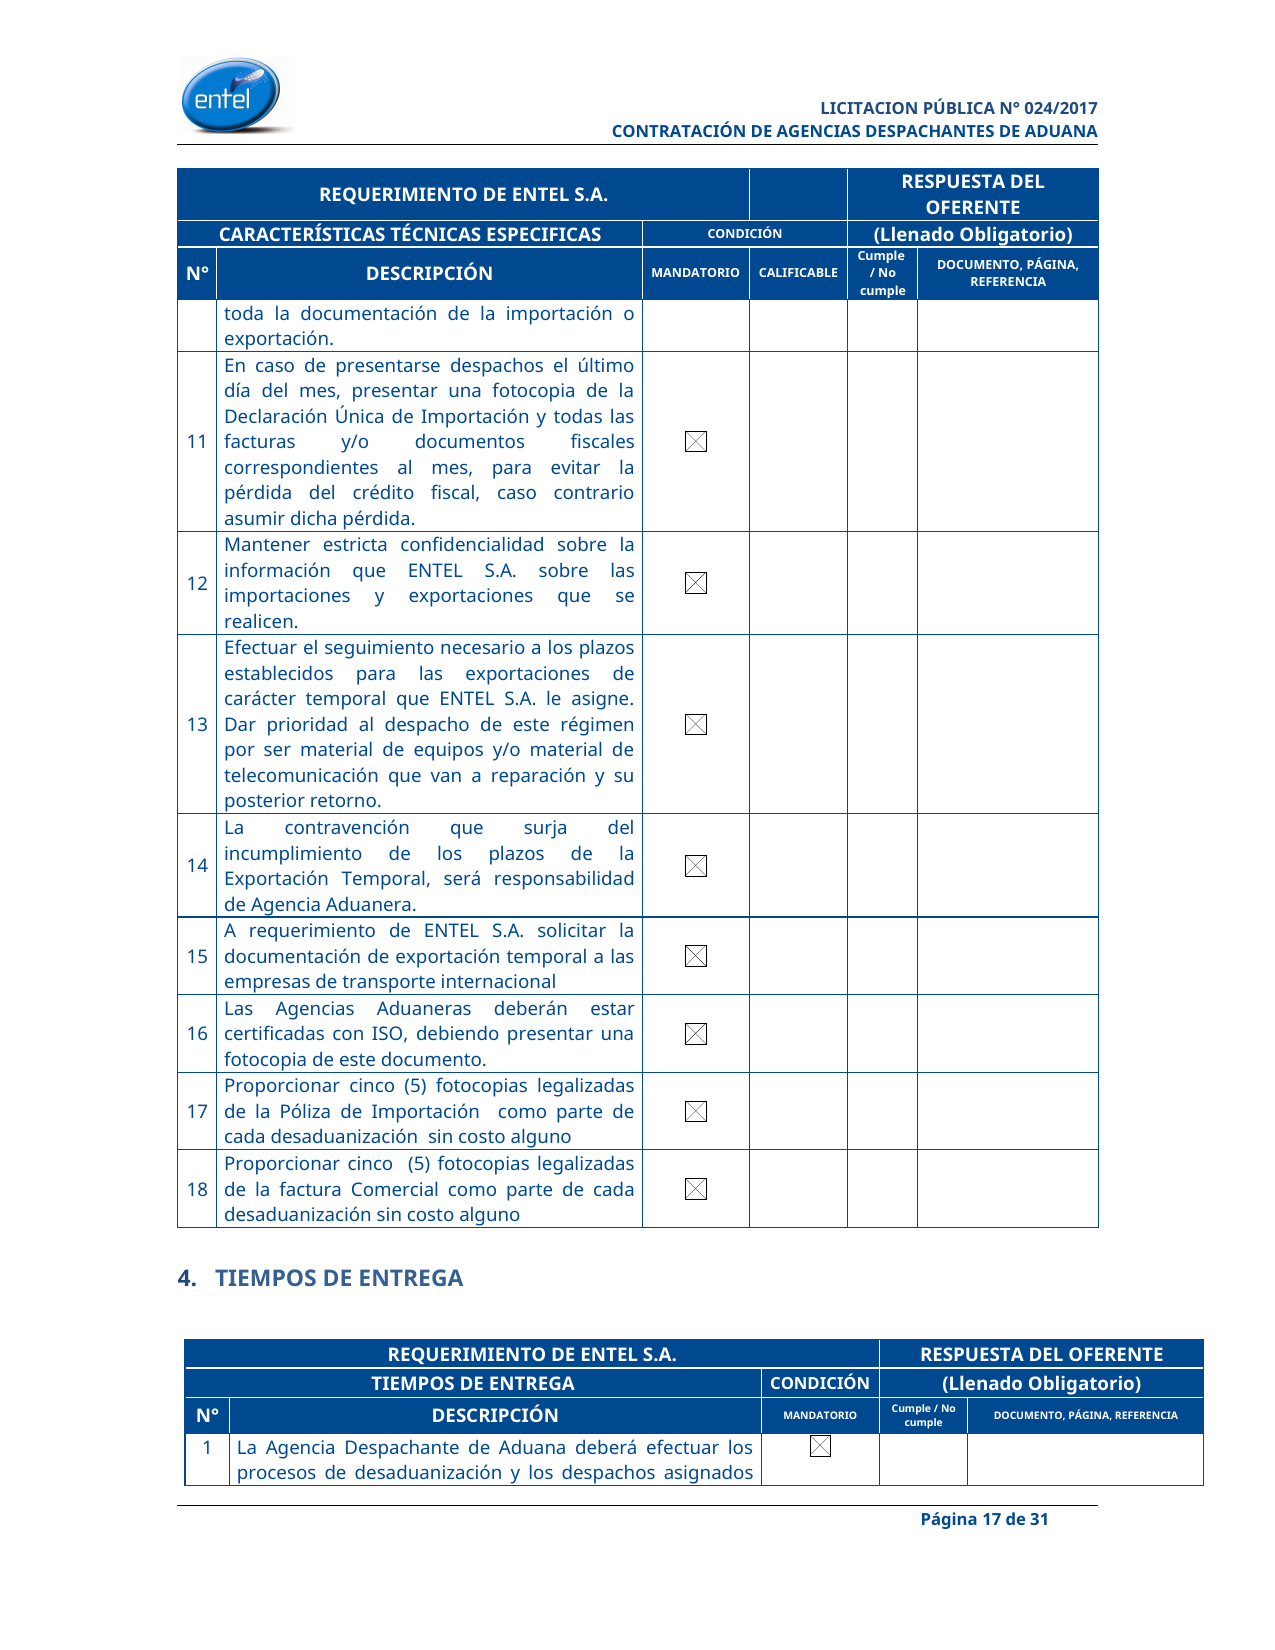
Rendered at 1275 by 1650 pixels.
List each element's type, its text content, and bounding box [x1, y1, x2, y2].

table_cell CALIFICABLE [750, 248, 847, 299]
table_cell [750, 814, 847, 916]
table_cell [848, 1150, 917, 1227]
table_cell [918, 1073, 1098, 1149]
table_cell 14 [178, 814, 216, 916]
table_cell [918, 635, 1098, 813]
table_cell [643, 300, 749, 351]
table_cell CONDICIÓN [762, 1369, 879, 1397]
table_cell Proporcionar cinco (5) fotocopias legalizadas de la factura Comercial como parte de cada desaduanización sin costo alguno [217, 1150, 642, 1227]
table_cell Las Agencias Aduaneras deberán estar certificadas con ISO, debiendo presentar una fotocopia de este documento. [217, 995, 642, 1072]
table_cell [643, 635, 749, 813]
table_cell [918, 918, 1098, 994]
table_cell La contravención que surja del incumplimiento de los plazos de la Exportación Temporal, será responsabilidad de Agencia Aduanera. [217, 814, 642, 916]
table_cell 11 [178, 352, 216, 531]
table_cell [848, 814, 917, 916]
table_cell CONDICIÓN [643, 221, 847, 246]
table_cell (Llenado Obligatorio) [880, 1369, 1203, 1397]
table_cell [918, 814, 1098, 916]
table_cell [968, 1434, 1203, 1485]
table_cell [848, 532, 917, 634]
table_cell [918, 1150, 1098, 1227]
table_cell Cumple / No cumple [848, 248, 917, 299]
table_cell [918, 532, 1098, 634]
table_header RESPUESTA DEL OFERENTE [880, 1340, 1203, 1367]
table_cell [880, 1434, 967, 1485]
table_cell MANDATORIO [762, 1398, 879, 1433]
table_cell [848, 635, 917, 813]
table_cell [750, 1073, 847, 1149]
table_cell (Llenado Obligatorio) [848, 221, 1098, 246]
table_cell [848, 918, 917, 994]
table_cell [918, 995, 1098, 1072]
table_cell 17 [178, 1073, 216, 1149]
table_cell [643, 532, 749, 634]
table_cell [750, 635, 847, 813]
table_cell [750, 300, 847, 351]
picture [181, 56, 295, 134]
table_cell DOCUMENTO, PÁGINA, REFERENCIA [918, 248, 1098, 299]
table_cell [918, 300, 1098, 351]
table_cell [643, 1073, 749, 1149]
table_cell [750, 995, 847, 1072]
table_cell DESCRIPCIÓN [217, 248, 642, 299]
table_header REQUERIMIENTO DE ENTEL S.A. [186, 1340, 879, 1367]
table_header REQUERIMIENTO DE ENTEL S.A. [178, 169, 749, 220]
table_header RESPUESTA DEL OFERENTE [848, 169, 1098, 220]
table_cell CARACTERÍSTICAS TÉCNICAS ESPECIFICAS [178, 221, 642, 246]
table_cell [643, 1150, 749, 1227]
table_cell [750, 352, 847, 531]
table_header [750, 169, 847, 220]
table_cell [750, 1150, 847, 1227]
table_cell [750, 918, 847, 994]
table_cell En caso de presentarse despachos el último día del mes, presentar una fotocopia de la Declaración Única de Importación y todas las facturas y/o documentos fiscales correspondientes al mes, para evitar la pérdida del crédito fiscal, caso contrario asumir dicha pérdida. [217, 352, 642, 531]
table_cell 1 [186, 1434, 229, 1485]
table_cell A requerimiento de ENTEL S.A. solicitar la documentación de exportación temporal a las empresas de transporte internacional [217, 918, 642, 994]
table_cell Cumple / No cumple [880, 1398, 967, 1433]
table_cell N° [186, 1398, 229, 1433]
table_cell 12 [178, 532, 216, 634]
table_cell [918, 352, 1098, 531]
table_cell 10 [178, 300, 216, 351]
table_cell Mantener estricta confidencialidad sobre la información que ENTEL S.A. sobre las importaciones y exportaciones que se realicen. [217, 532, 642, 634]
table_cell TIEMPOS DE ENTREGA [186, 1369, 761, 1397]
table_cell 16 [178, 995, 216, 1072]
table_cell 15 [178, 918, 216, 994]
table_cell 18 [178, 1150, 216, 1227]
table_cell 13 [178, 635, 216, 813]
table_cell DESCRIPCIÓN [230, 1398, 761, 1433]
title TIEMPOS DE ENTREGA [177, 1262, 1098, 1293]
table_cell N° [178, 248, 216, 299]
table_cell MANDATORIO [643, 248, 749, 299]
table_cell [643, 995, 749, 1072]
table_cell DOCUMENTO, PÁGINA, REFERENCIA [968, 1398, 1203, 1433]
table_cell [643, 918, 749, 994]
table_cell [643, 814, 749, 916]
table_cell [848, 995, 917, 1072]
table_cell Efectuar el seguimiento necesario a los plazos establecidos para las exportaciones de carácter temporal que ENTEL S.A. le asigne. Dar prioridad al despacho de este régimen por ser material de equipos y/o material de telecomunicación que van a reparación y su posterior retorno. [217, 635, 642, 813]
table_cell [848, 352, 917, 531]
table_cell Proporcionar cinco (5) fotocopias legalizadas de la Póliza de Importación como parte de cada desaduanización sin costo alguno [217, 1073, 642, 1149]
table_cell [750, 532, 847, 634]
table_cell [848, 300, 917, 351]
table_cell [762, 1434, 879, 1485]
table_cell [643, 352, 749, 531]
table_cell [848, 1073, 917, 1149]
